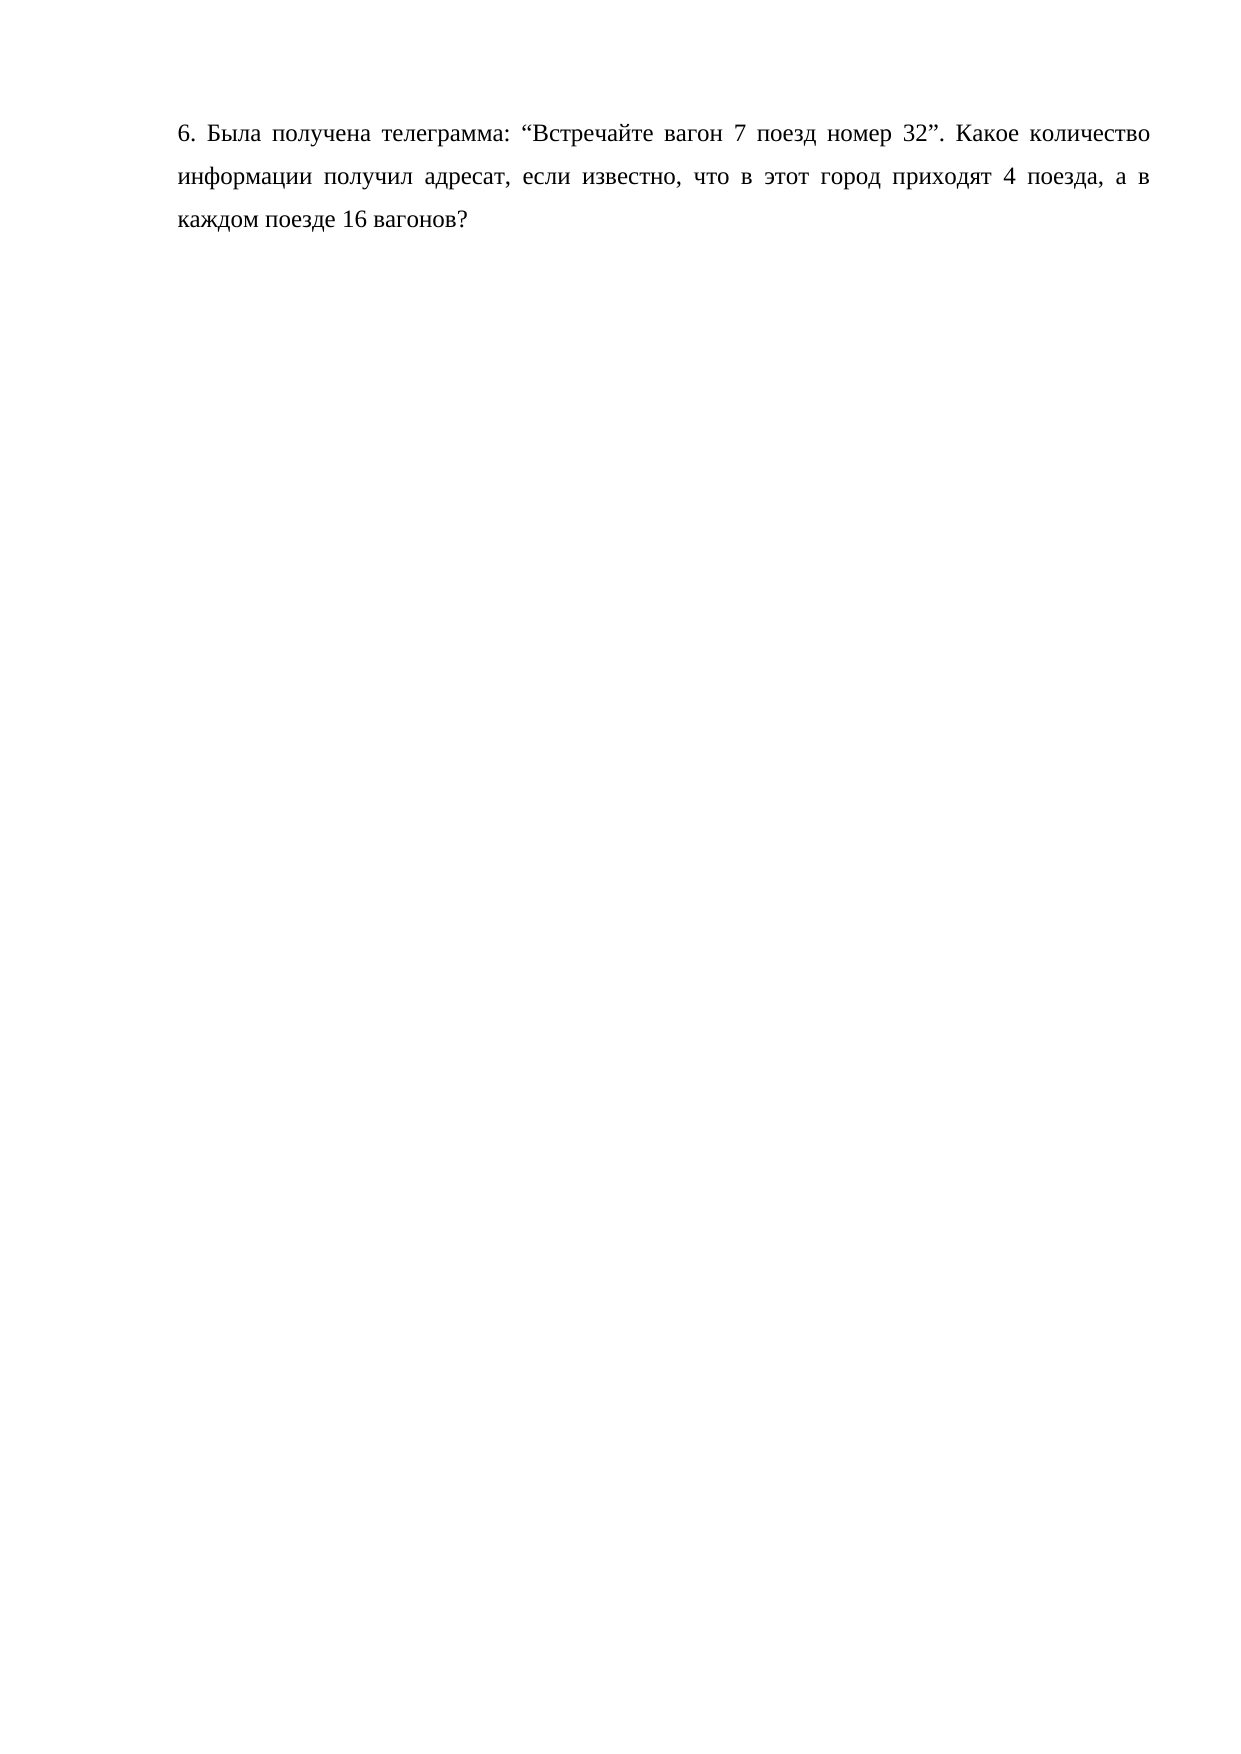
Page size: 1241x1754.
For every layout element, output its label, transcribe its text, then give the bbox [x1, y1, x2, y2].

text 6. Была получена телеграмма: “Встречайте вагон 7 поезд номер 32”. Какое количество информации получил адресат, если известно, что в этот город приходят 4 поезда, а в каждом поезде 16 вагонов? [177, 118, 1152, 233]
